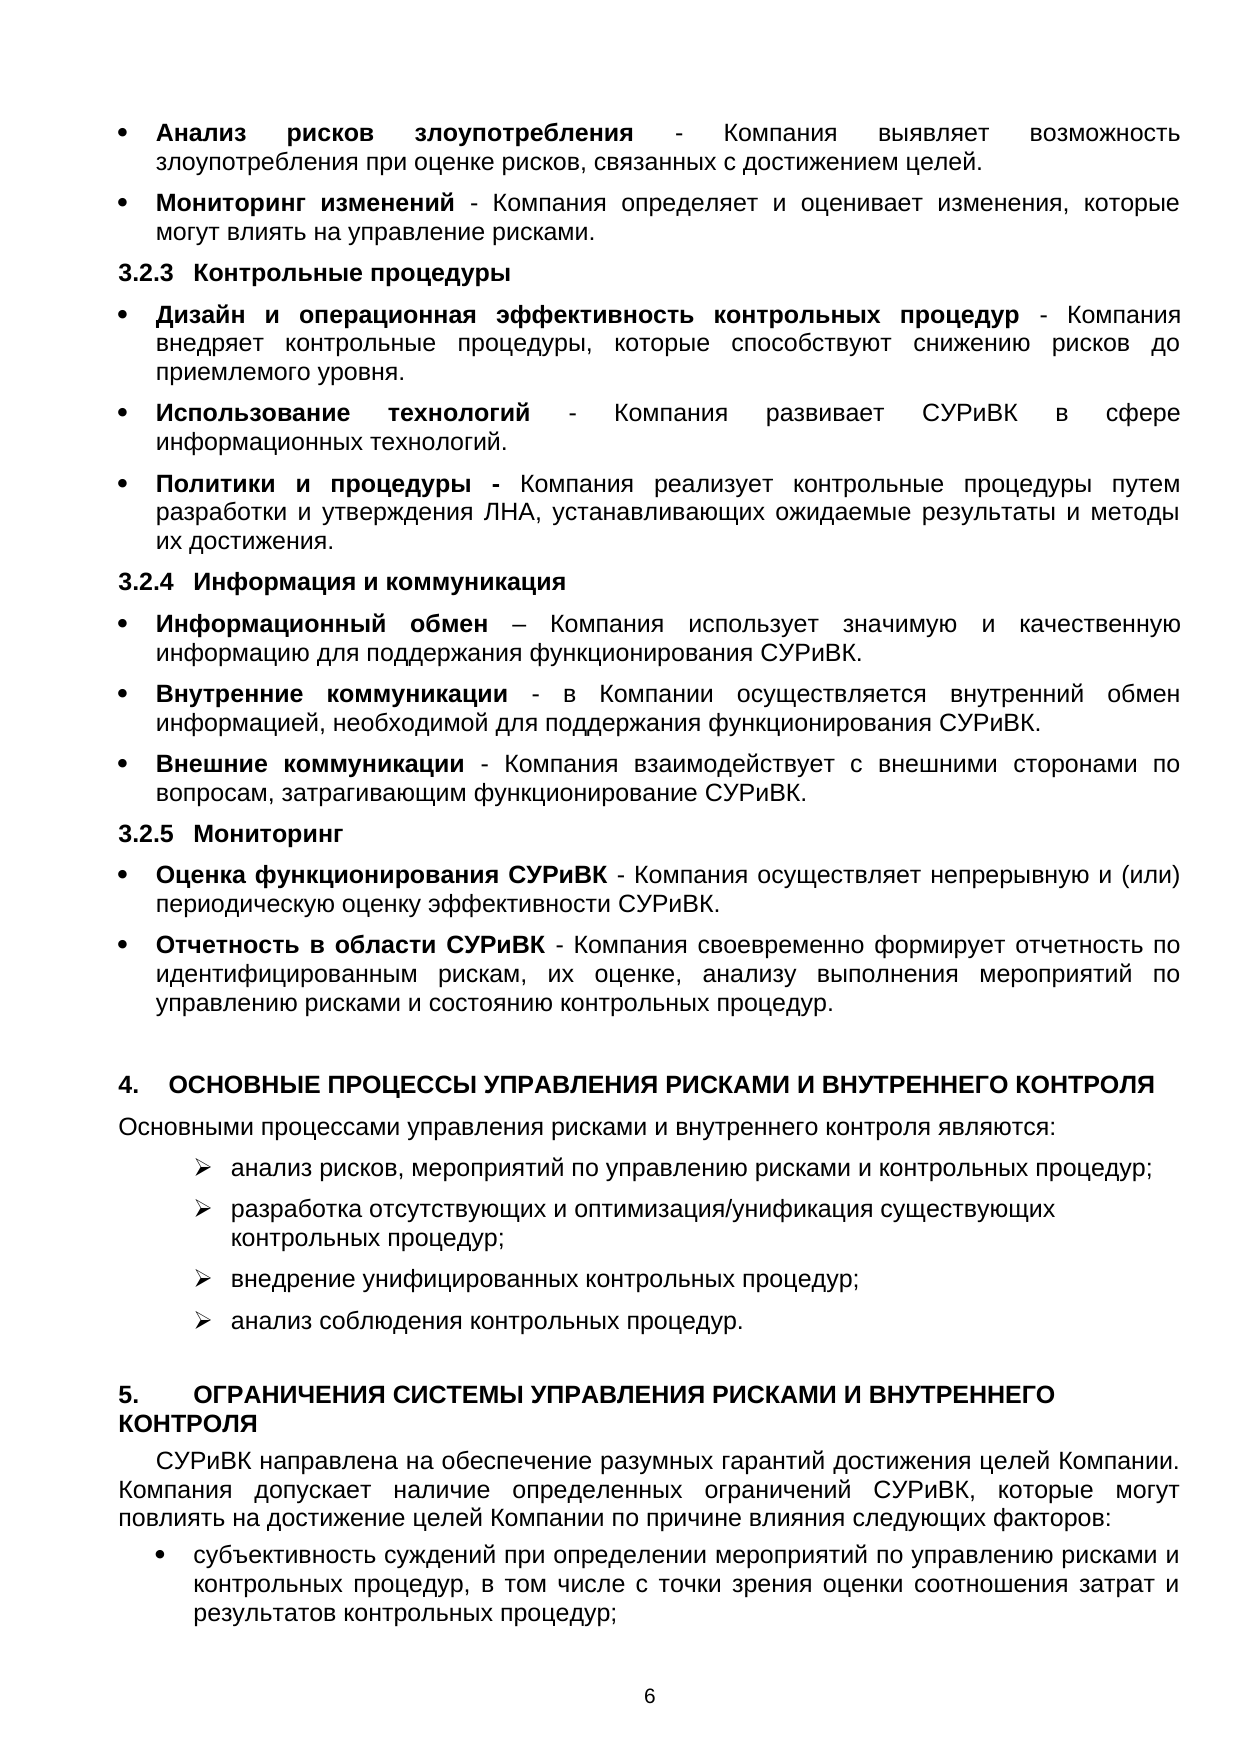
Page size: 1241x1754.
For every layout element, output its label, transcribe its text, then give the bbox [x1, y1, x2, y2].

list Внутренние коммуникации - в Компании осуществляется внутренний обмен информацией, необходимой для поддержания функционирования СУРиВК. [118, 679, 1181, 736]
subtitle ОГРАНИЧЕНИЯ СИСТЕМЫ УПРАВЛЕНИЯ РИСКАМИ И ВНУТРЕННЕГО КОНТРОЛЯ [118, 1380, 1181, 1437]
list субъективность суждений при определении мероприятий по управлению рисками и контрольных процедур, в том числе с точки зрения оценки соотношения затрат и результатов контрольных процедур; [156, 1540, 1181, 1627]
list анализ соблюдения контрольных процедур. [193, 1306, 1181, 1334]
list Мониторинг изменений - Компания определяет и оценивает изменения, которые могут влиять на управление рисками. [118, 188, 1181, 246]
list Использование технологий - Компания развивает СУРиВК в сфере информационных технологий. [118, 398, 1181, 456]
list Отчетность в области СУРиВК - Компания своевременно формирует отчетность по идентифицированным рискам, их оценке, анализу выполнения мероприятий по управлению рисками и состоянию контрольных процедур. [118, 930, 1181, 1017]
subtitle Информация и коммуникация [118, 567, 1181, 596]
list Оценка функционирования СУРиВК - Компания осуществляет непрерывную и (или) периодическую оценку эффективности СУРиВК. [118, 860, 1181, 918]
list разработка отсутствующих и оптимизация/унификация существующих контрольных процедур; [193, 1194, 1181, 1252]
list Информационный обмен – Компания использует значимую и качественную информацию для поддержания функционирования СУРиВК. [118, 609, 1181, 666]
text СУРиВК направлена на обеспечение разумных гарантий достижения целей Компании. Компания допускает наличие определенных ограничений СУРиВК, которые могут повлиять на достижение целей Компании по причине влияния следующих факторов: [118, 1446, 1181, 1532]
list Анализ рисков злоупотребления - Компания выявляет возможность злоупотребления при оценке рисков, связанных с достижением целей. [118, 118, 1181, 176]
list внедрение унифицированных контрольных процедур; [193, 1264, 1181, 1293]
text Основными процессами управления рисками и внутреннего контроля являются: [118, 1112, 1181, 1140]
list Дизайн и операционная эффективность контрольных процедур - Компания внедряет контрольные процедуры, которые способствуют снижению рисков до приемлемого уровня. [118, 299, 1181, 386]
list анализ рисков, мероприятий по управлению рисками и контрольных процедур; [193, 1153, 1181, 1182]
list Внешние коммуникации - Компания взаимодействует с внешними сторонами по вопросам, затрагивающим функционирование СУРиВК. [118, 749, 1181, 806]
subtitle ОСНОВНЫЕ ПРОЦЕССЫ УПРАВЛЕНИЯ РИСКАМИ И ВНУТРЕННЕГО КОНТРОЛЯ [118, 1070, 1181, 1099]
subtitle Мониторинг [118, 819, 1181, 848]
list Политики и процедуры - Компания реализует контрольные процедуры путем разработки и утверждения ЛНА, устанавливающих ожидаемые результаты и методы их достижения. [118, 468, 1181, 555]
subtitle Контрольные процедуры [118, 258, 1181, 287]
